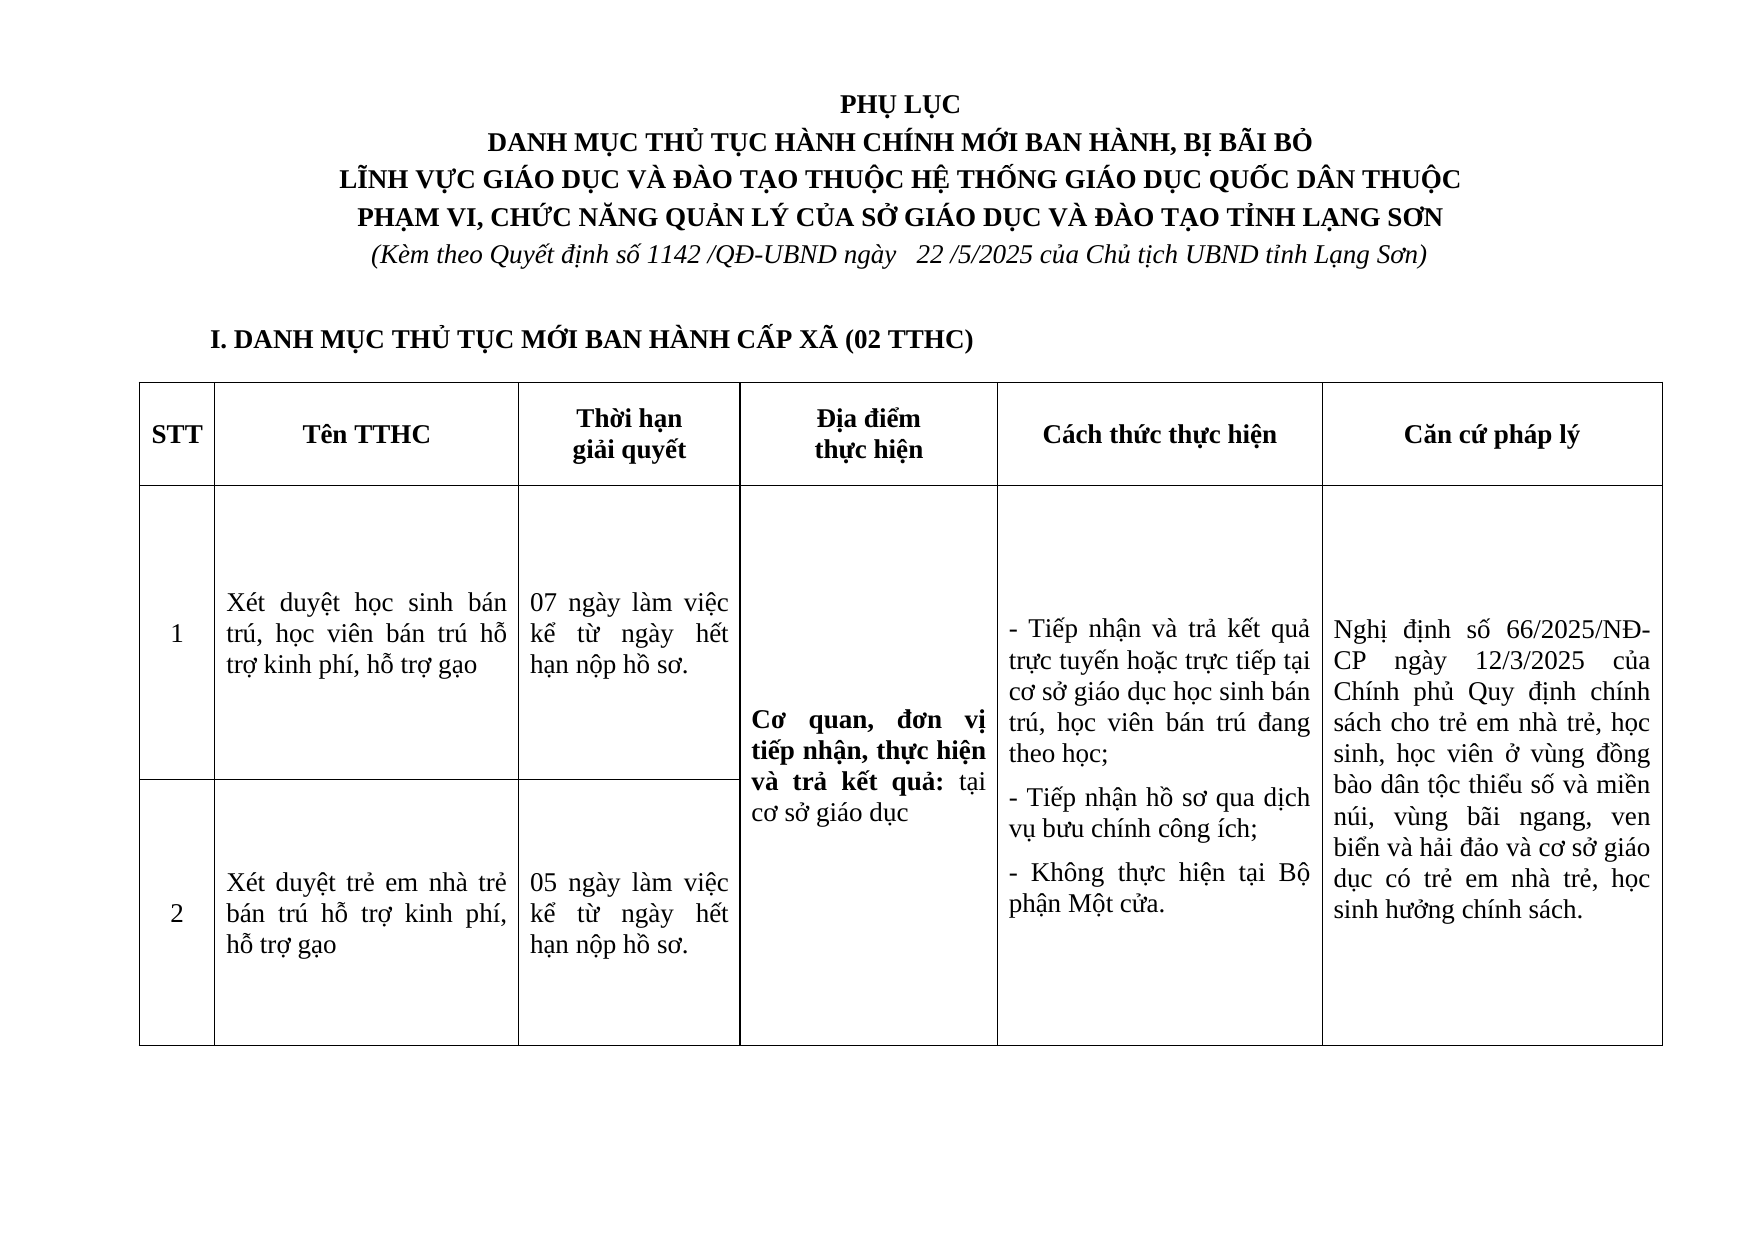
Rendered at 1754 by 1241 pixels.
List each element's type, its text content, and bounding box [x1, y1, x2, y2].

text I. DANH MỤC THỦ TỤC MỚI BAN HÀNH CẤP XÃ (02 TTHC) [210, 323, 1665, 354]
table_cell 05 ngày làm việc kể từ ngày hết hạn nộp hồ sơ. [519, 780, 739, 1045]
text PHỤ LỤC [136, 89, 1665, 120]
text DANH MỤC THỦ TỤC HÀNH CHÍNH MỚI BAN HÀNH, BỊ BÃI BỎ [136, 126, 1665, 157]
table_header Địa điểm thực hiện [741, 383, 997, 485]
table_cell Xét duyệt học sinh bán trú, học viên bán trú hỗ trợ kinh phí, hỗ trợ gạo [215, 486, 518, 779]
text PHẠM VI, CHỨC NĂNG QUẢN LÝ CỦA SỞ GIÁO DỤC VÀ ĐÀO TẠO TỈNH LẠNG SƠN [136, 201, 1665, 232]
table_header Cách thức thực hiện [998, 383, 1322, 485]
table_header Thời hạn giải quyết [519, 383, 739, 485]
table_header Căn cứ pháp lý [1323, 383, 1662, 485]
table_cell 1 [140, 486, 214, 779]
table_cell - Tiếp nhận và trả kết quả trực tuyến hoặc trực tiếp tại cơ sở giáo dục học sinh bán trú, học viên bán trú đang theo học; - Tiếp nhận hồ sơ qua dịch vụ bưu chính công ích; - Không thực hiện tại Bộ phận Một cửa. [998, 486, 1322, 1045]
table_cell 2 [140, 780, 214, 1045]
table_cell Cơ quan, đơn vị tiếp nhận, thực hiện và trả kết quả: tại cơ sở giáo dục [741, 486, 997, 1045]
text (Kèm theo Quyết định số 1142 /QĐ-UBND ngày 22 /5/2025 của Chủ tịch UBND tỉnh Lạng Sơn) [136, 238, 1665, 269]
table_cell Xét duyệt trẻ em nhà trẻ bán trú hỗ trợ kinh phí, hỗ trợ gạo [215, 780, 518, 1045]
text LĨNH VỰC GIÁO DỤC VÀ ĐÀO TẠO THUỘC HỆ THỐNG GIÁO DỤC QUỐC DÂN THUỘC [136, 163, 1665, 194]
table_cell 07 ngày làm việc kể từ ngày hết hạn nộp hồ sơ. [519, 486, 739, 779]
table_header Tên TTHC [215, 383, 518, 485]
table_header STT [140, 383, 214, 485]
